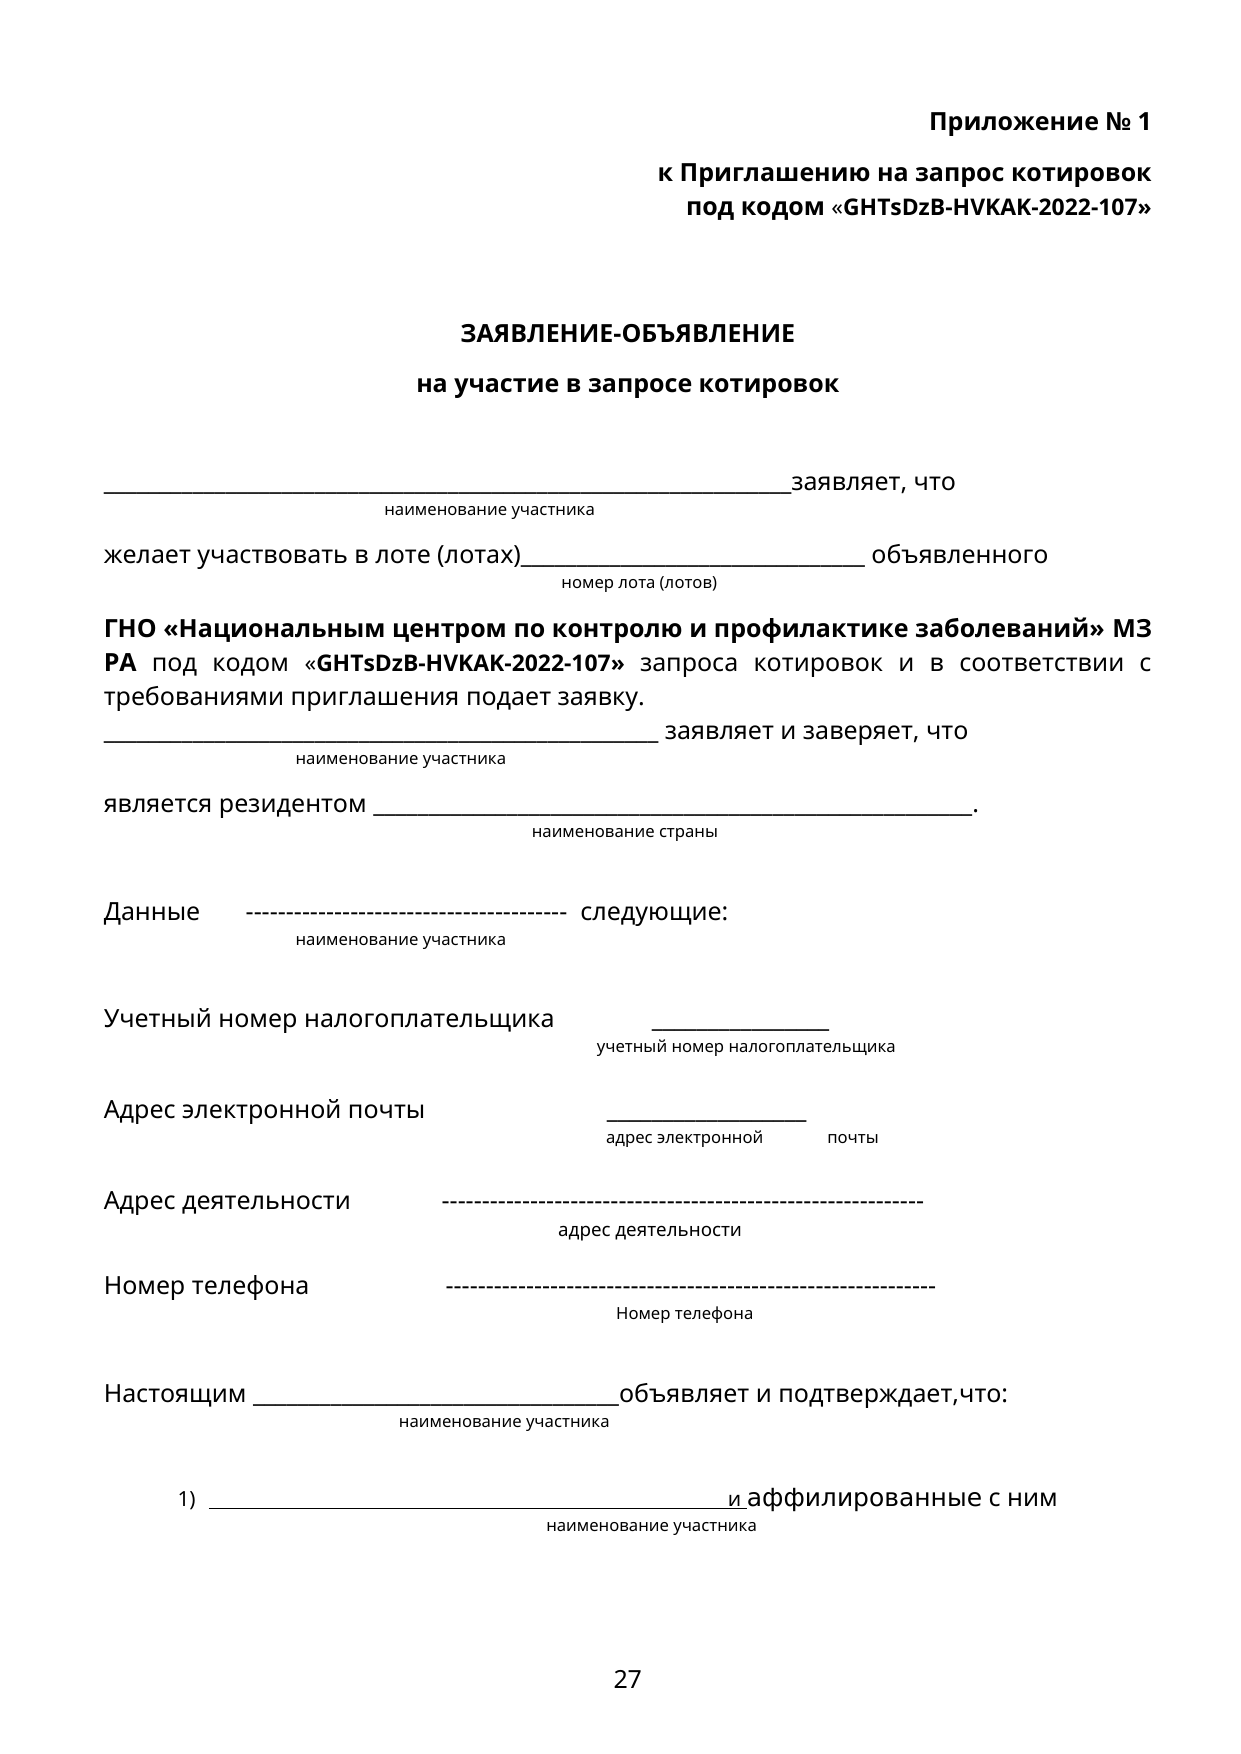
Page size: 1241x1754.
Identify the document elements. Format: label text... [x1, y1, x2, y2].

text к Приглашению на запрос котировок под кодом «GHTsDzB-HVKAK-2022-107» [103, 154, 1152, 222]
text ЗАЯВЛЕНИЕ-ОБЪЯВЛЕНИЕ [103, 315, 1152, 349]
text Номер телефона [473, 1302, 1152, 1324]
text Учетный номер налогоплательщика ________________ [103, 1001, 1152, 1035]
text наименование участника [399, 1409, 1152, 1432]
text Адрес электронной почты __________________ [103, 1092, 1152, 1126]
text Номер телефона ------------------------------------------------------------- [103, 1268, 1152, 1302]
text наименование участника [399, 1514, 1152, 1536]
text учетный номер налогоплательщика [532, 1035, 1152, 1058]
text адрес деятельности [103, 1217, 1152, 1242]
text ГНО «Национальным центром по контролю и профилактике заболеваний» МЗ РА под кодом «GHTsDzB-HVKAK-2022-107» запроса котировок и в соответствии с требованиями приглашения подает заявку. [103, 610, 1152, 712]
text ______________________________________________________________заявляет, что [103, 463, 1152, 497]
text является резидентом ______________________________________________________. [103, 786, 1152, 820]
text Настоящим _________________________________объявляет и подтверждает,что: [103, 1375, 1152, 1409]
text 1) и аффилированные с ним [103, 1480, 1152, 1514]
text адрес электронной почты [458, 1126, 1152, 1148]
text Данные ---------------------------------------- следующие: [103, 893, 1152, 927]
text наименование участника [384, 497, 1152, 520]
text номер лота (лотов) [561, 571, 1152, 594]
text Адрес деятельности ------------------------------------------------------------ [103, 1183, 1152, 1217]
subtitle на участие в запросе котировок [103, 366, 1152, 400]
text наименование участника [295, 927, 1152, 950]
text наименование участника [295, 747, 1152, 769]
text наименование страны [532, 820, 1152, 843]
text __________________________________________________ заявляет и заверяет, что [103, 712, 1152, 747]
text Приложение № 1 [103, 103, 1152, 137]
text желает участвовать в лоте (лотах)_______________________________ объявленного [103, 537, 1152, 571]
